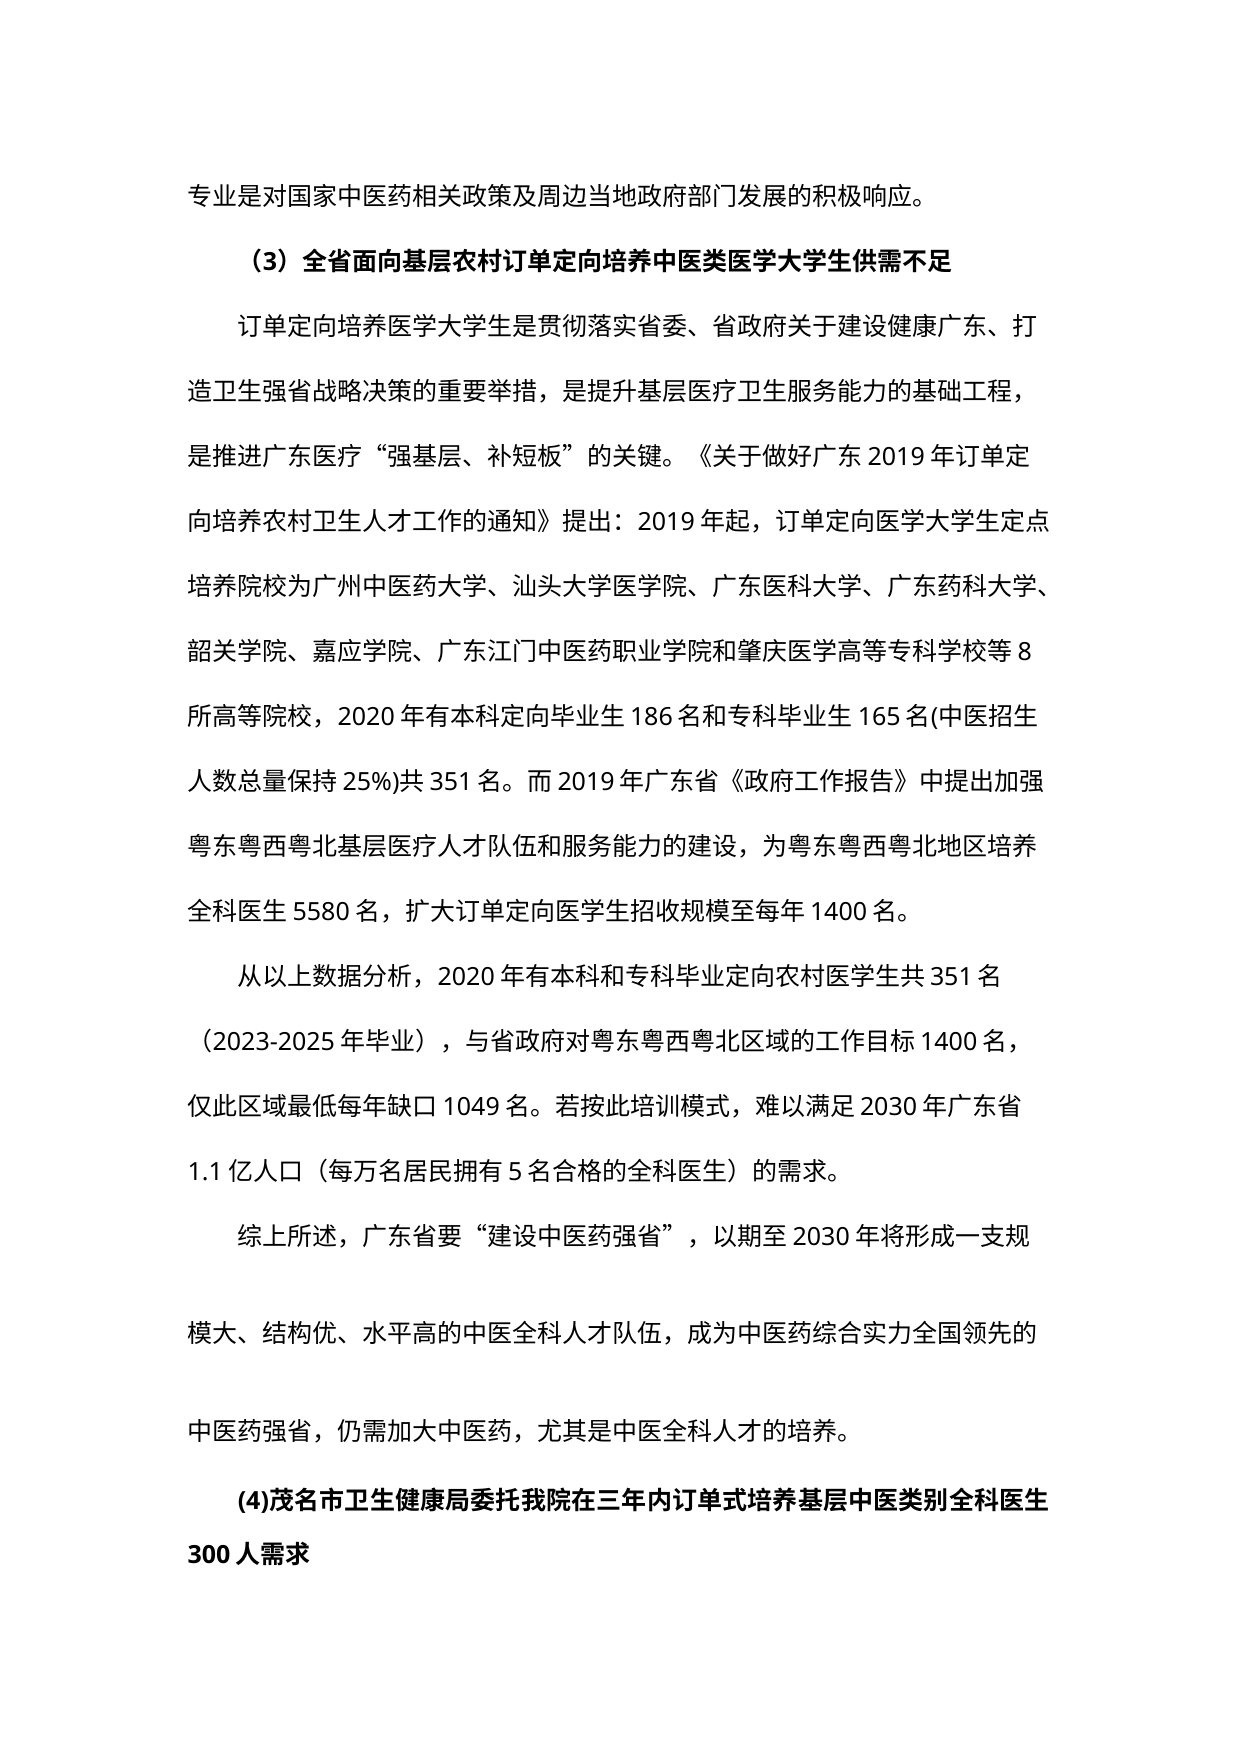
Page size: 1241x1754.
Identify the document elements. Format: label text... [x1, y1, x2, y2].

text 订单定向培养医学大学生是贯彻落实省委、省政府关于建设健康广东、打造卫生强省战略决策的重要举措，是提升基层医疗卫生服务能力的基础工程，是推进广东医疗“强基层、补短板”的关键。《关于做好广东2019年订单定向培养农村卫生人才工作的通知》提出：2019年起，订单定向医学大学生定点培养院校为广州中医药大学、汕头大学医学院、广东医科大学、广东药科大学、韶关学院、嘉应学院、广东江门中医药职业学院和肇庆医学高等专科学校等8所高等院校，2020年有本科定向毕业生186名和专科毕业生165名(中医招生人数总量保持25%)共351名。而2019年广东省《政府工作报告》中提出加强粤东粤西粤北基层医疗人才队伍和服务能力的建设，为粤东粤西粤北地区培养全科医生5580名，扩大订单定向医学生招收规模至每年1400名。 [187, 292, 1053, 942]
text (4)茂名市卫生健康局委托我院在三年内订单式培养基层中医类别全科医生300人需求 [187, 1480, 1053, 1571]
text 综上所述，广东省要“建设中医药强省”，以期至2030年将形成一支规模大、结构优、水平高的中医全科人才队伍，成为中医药综合实力全国领先的中医药强省，仍需加大中医药，尤其是中医全科人才的培养。 [187, 1202, 1053, 1462]
list 全省面向基层农村订单定向培养中医类医学大学生供需不足 [187, 227, 1053, 292]
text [187, 162, 1053, 227]
text 从以上数据分析，2020年有本科和专科毕业定向农村医学生共351名（2023-2025年毕业），与省政府对粤东粤西粤北区域的工作目标1400名，仅此区域最低每年缺口1049名。若按此培训模式，难以满足2030年广东省1.1亿人口（每万名居民拥有5名合格的全科医生）的需求。 [187, 942, 1053, 1202]
